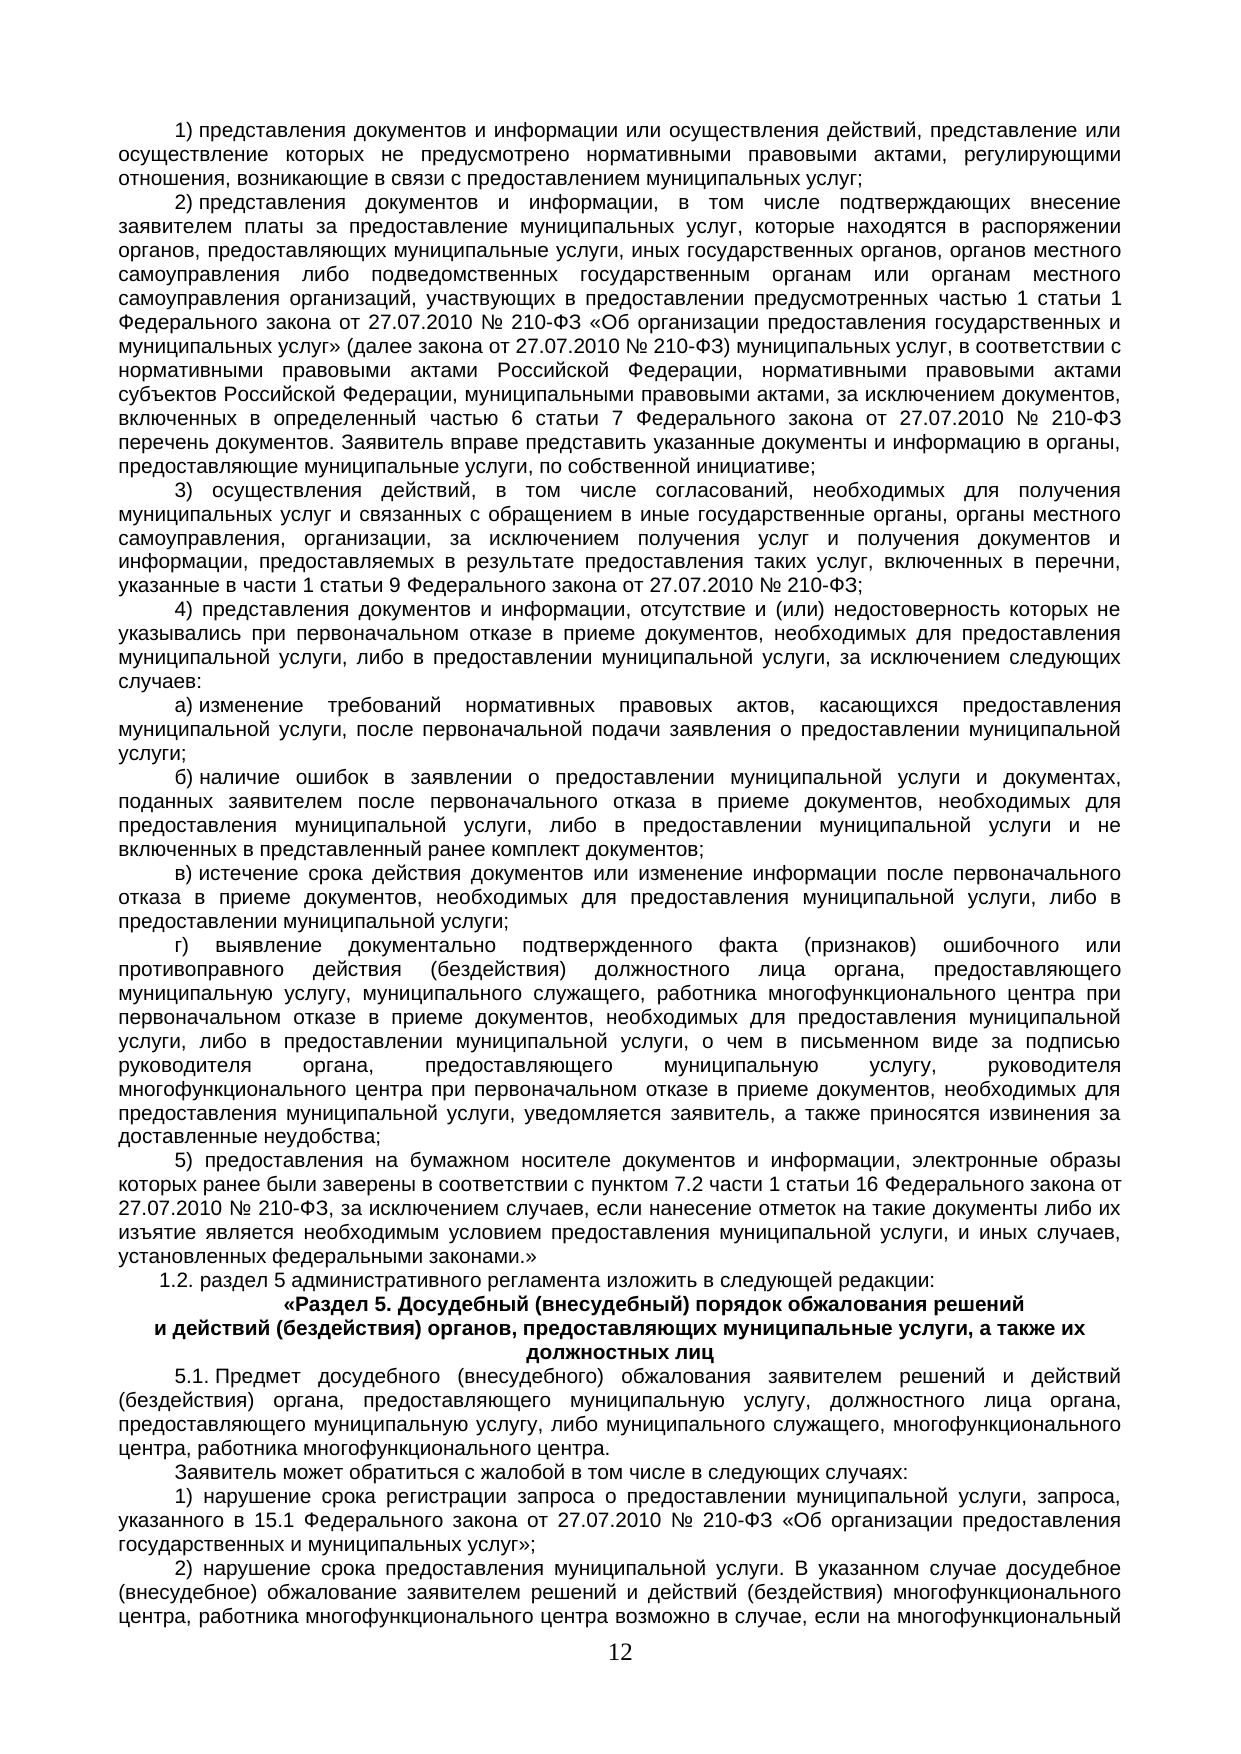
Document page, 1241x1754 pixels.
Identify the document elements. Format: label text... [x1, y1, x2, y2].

text в) истечение срока действия документов или изменение информации после первоначального отказа в приеме документов, необходимых для предоставления муниципальной услуги, либо в предоставлении муниципальной услуги; [118, 861, 1122, 933]
text а) изменение требований нормативных правовых актов, касающихся предоставления муниципальной услуги, после первоначальной подачи заявления о предоставлении муниципальной услуги; [118, 693, 1122, 765]
text б) наличие ошибок в заявлении о предоставлении муниципальной услуги и документах, поданных заявителем после первоначального отказа в приеме документов, необходимых для предоставления муниципальной услуги, либо в предоставлении муниципальной услуги и не включенных в представленный ранее комплект документов; [118, 765, 1122, 861]
text 3) осуществления действий, в том числе согласований, необходимых для получения муниципальных услуг и связанных с обращением в иные государственные органы, органы местного самоуправления, организации, за исключением получения услуг и получения документов и информации, предоставляемых в результате предоставления таких услуг, включенных в перечни, указанные в части 1 статьи 9 Федерального закона от 27.07.2010 № 210-ФЗ; [118, 477, 1122, 597]
text 5) предоставления на бумажном носителе документов и информации, электронные образы которых ранее были заверены в соответствии с пунктом 7.2 части 1 статьи 16 Федерального закона от 27.07.2010 № 210-ФЗ, за исключением случаев, если нанесение отметок на такие документы либо их изъятие является необходимым условием предоставления муниципальной услуги, и иных случаев, установленных федеральными законами.» [118, 1148, 1122, 1268]
text 2) представления документов и информации, в том числе подтверждающих внесение заявителем платы за предоставление муниципальных услуг, которые находятся в распоряжении органов, предоставляющих муниципальные услуги, иных государственных органов, органов местного самоуправления либо подведомственных государственным органам или органам местного самоуправления организаций, участвующих в предоставлении предусмотренных частью 1 статьи 1 Федерального закона от 27.07.2010 № 210-ФЗ «Об организации предоставления государственных и муниципальных услуг» (далее закона от 27.07.2010 № 210-ФЗ) муниципальных услуг, в соответствии с нормативными правовыми актами Российской Федерации, нормативными правовыми актами субъектов Российской Федерации, муниципальными правовыми актами, за исключением документов, включенных в определенный частью 6 статьи 7 Федерального закона от 27.07.2010 № 210-ФЗ перечень документов. Заявитель вправе представить указанные документы и информацию в органы, предоставляющие муниципальные услуги, по собственной инициативе; [118, 190, 1122, 477]
text 1) представления документов и информации или осуществления действий, представление или осуществление которых не предусмотрено нормативными правовыми актами, регулирующими отношения, возникающие в связи с предоставлением муниципальных услуг; [118, 118, 1122, 190]
text 1.2. раздел 5 административного регламента изложить в следующей редакции: [124, 1268, 1126, 1292]
text 5.1. Предмет досудебного (внесудебного) обжалования заявителем решений и действий (бездействия) органа, предоставляющего муниципальную услугу, должностного лица органа, предоставляющего муниципальную услугу, либо муниципального служащего, многофункционального центра, работника многофункционального центра. [118, 1364, 1122, 1460]
text 4) представления документов и информации, отсутствие и (или) недостоверность которых не указывались при первоначальном отказе в приеме документов, необходимых для предоставления муниципальной услуги, либо в предоставлении муниципальной услуги, за исключением следующих случаев: [118, 597, 1122, 693]
text «Раздел 5. Досудебный (внесудебный) порядок обжалования решений и действий (бездействия) органов, предоставляющих муниципальные услуги, а также их должностных лиц [118, 1292, 1122, 1364]
text 1) нарушение срока регистрации запроса о предоставлении муниципальной услуги, запроса, указанного в 15.1 Федерального закона от 27.07.2010 № 210-ФЗ «Об организации предоставления государственных и муниципальных услуг»; [118, 1484, 1122, 1556]
text г) выявление документально подтвержденного факта (признаков) ошибочного или противоправного действия (бездействия) должностного лица органа, предоставляющего муниципальную услугу, муниципального служащего, работника многофункционального центра при первоначальном отказе в приеме документов, необходимых для предоставления муниципальной услуги, либо в предоставлении муниципальной услуги, о чем в письменном виде за подписью руководителя органа, предоставляющего муниципальную услугу, руководителя многофункционального центра при первоначальном отказе в приеме документов, необходимых для предоставления муниципальной услуги, уведомляется заявитель, а также приносятся извинения за доставленные неудобства; [118, 933, 1122, 1148]
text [118, 1556, 1122, 1627]
text Заявитель может обратиться с жалобой в том числе в следующих случаях: [118, 1460, 1122, 1484]
